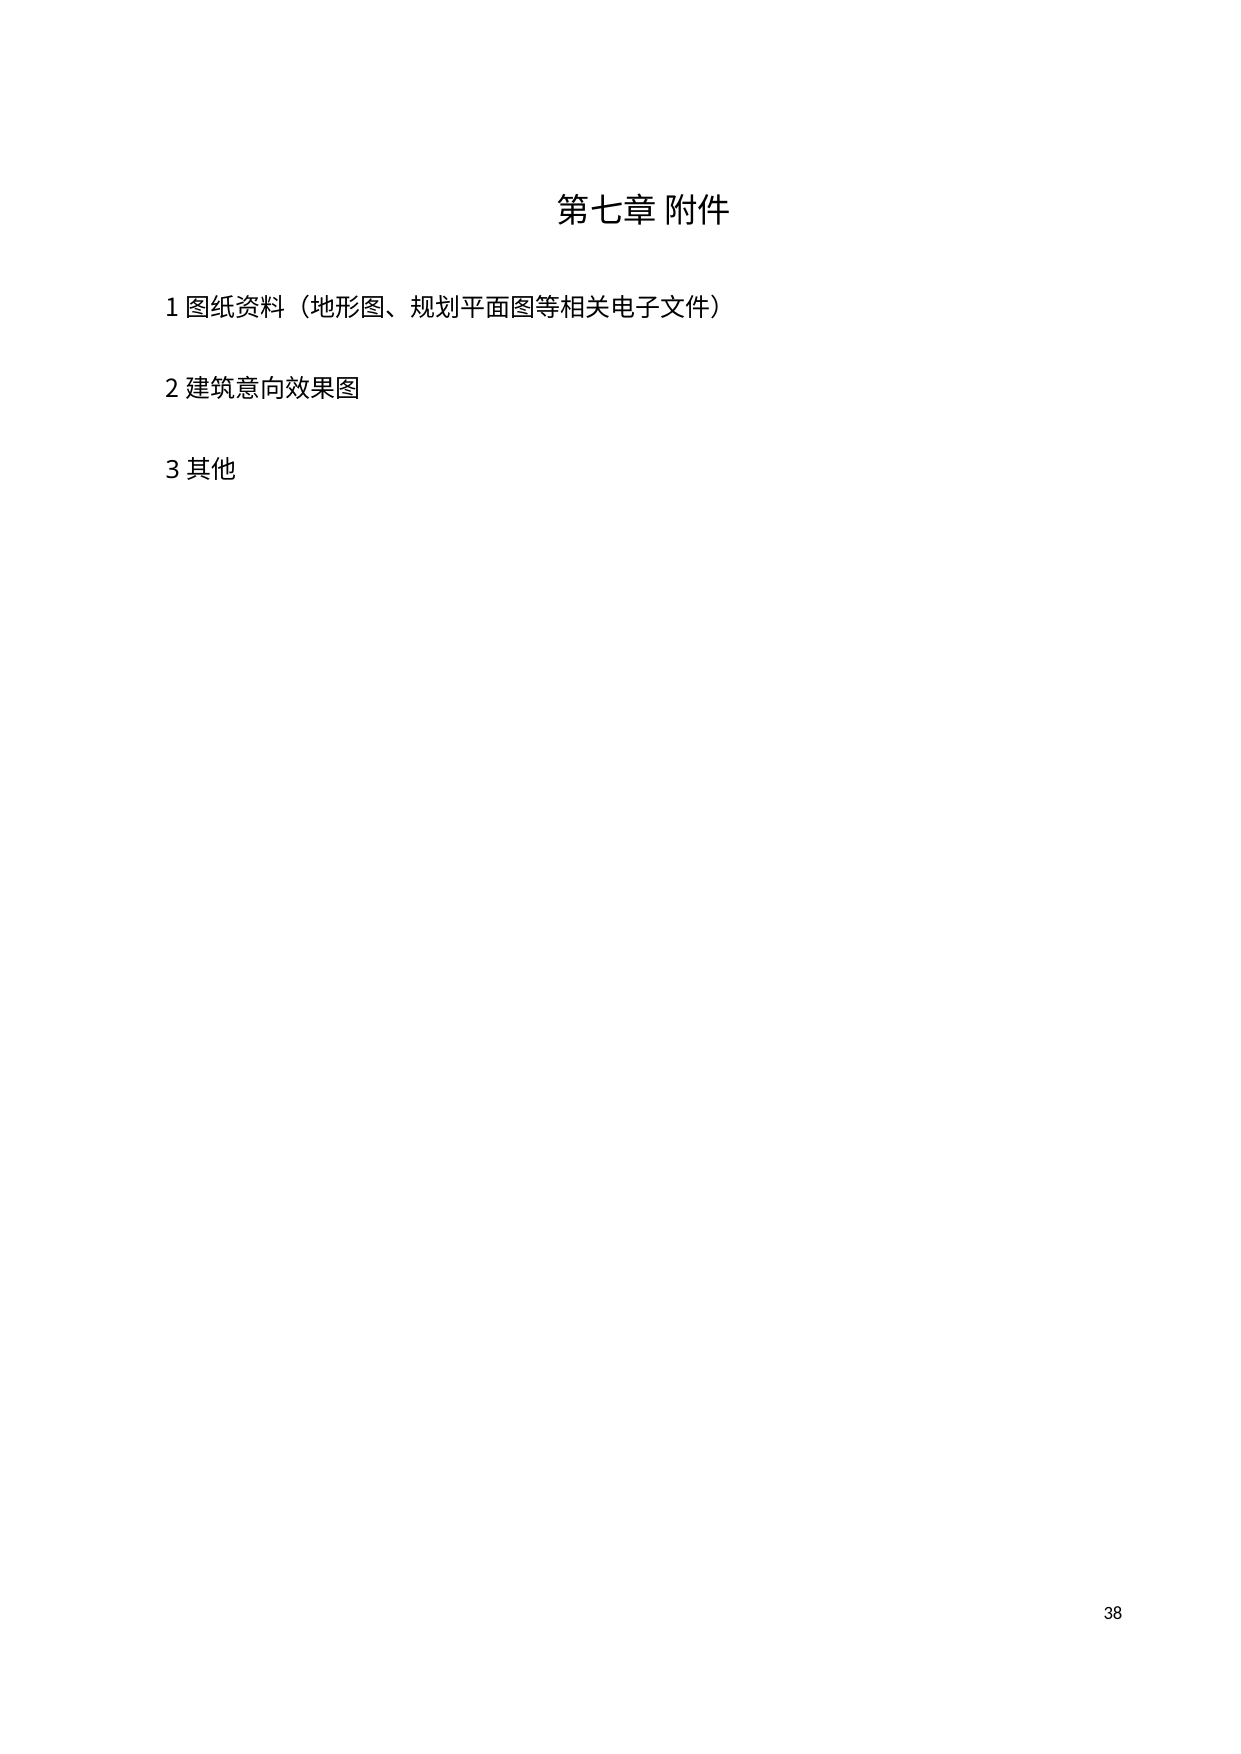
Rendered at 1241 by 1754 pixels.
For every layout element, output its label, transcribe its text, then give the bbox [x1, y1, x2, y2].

text 2 建筑意向效果图 [165, 354, 1122, 419]
text 3 其他 [165, 436, 1122, 501]
text 第七章 附件 [165, 176, 1122, 241]
text 1 图纸资料（地形图、规划平面图等相关电子文件） [165, 273, 1122, 338]
